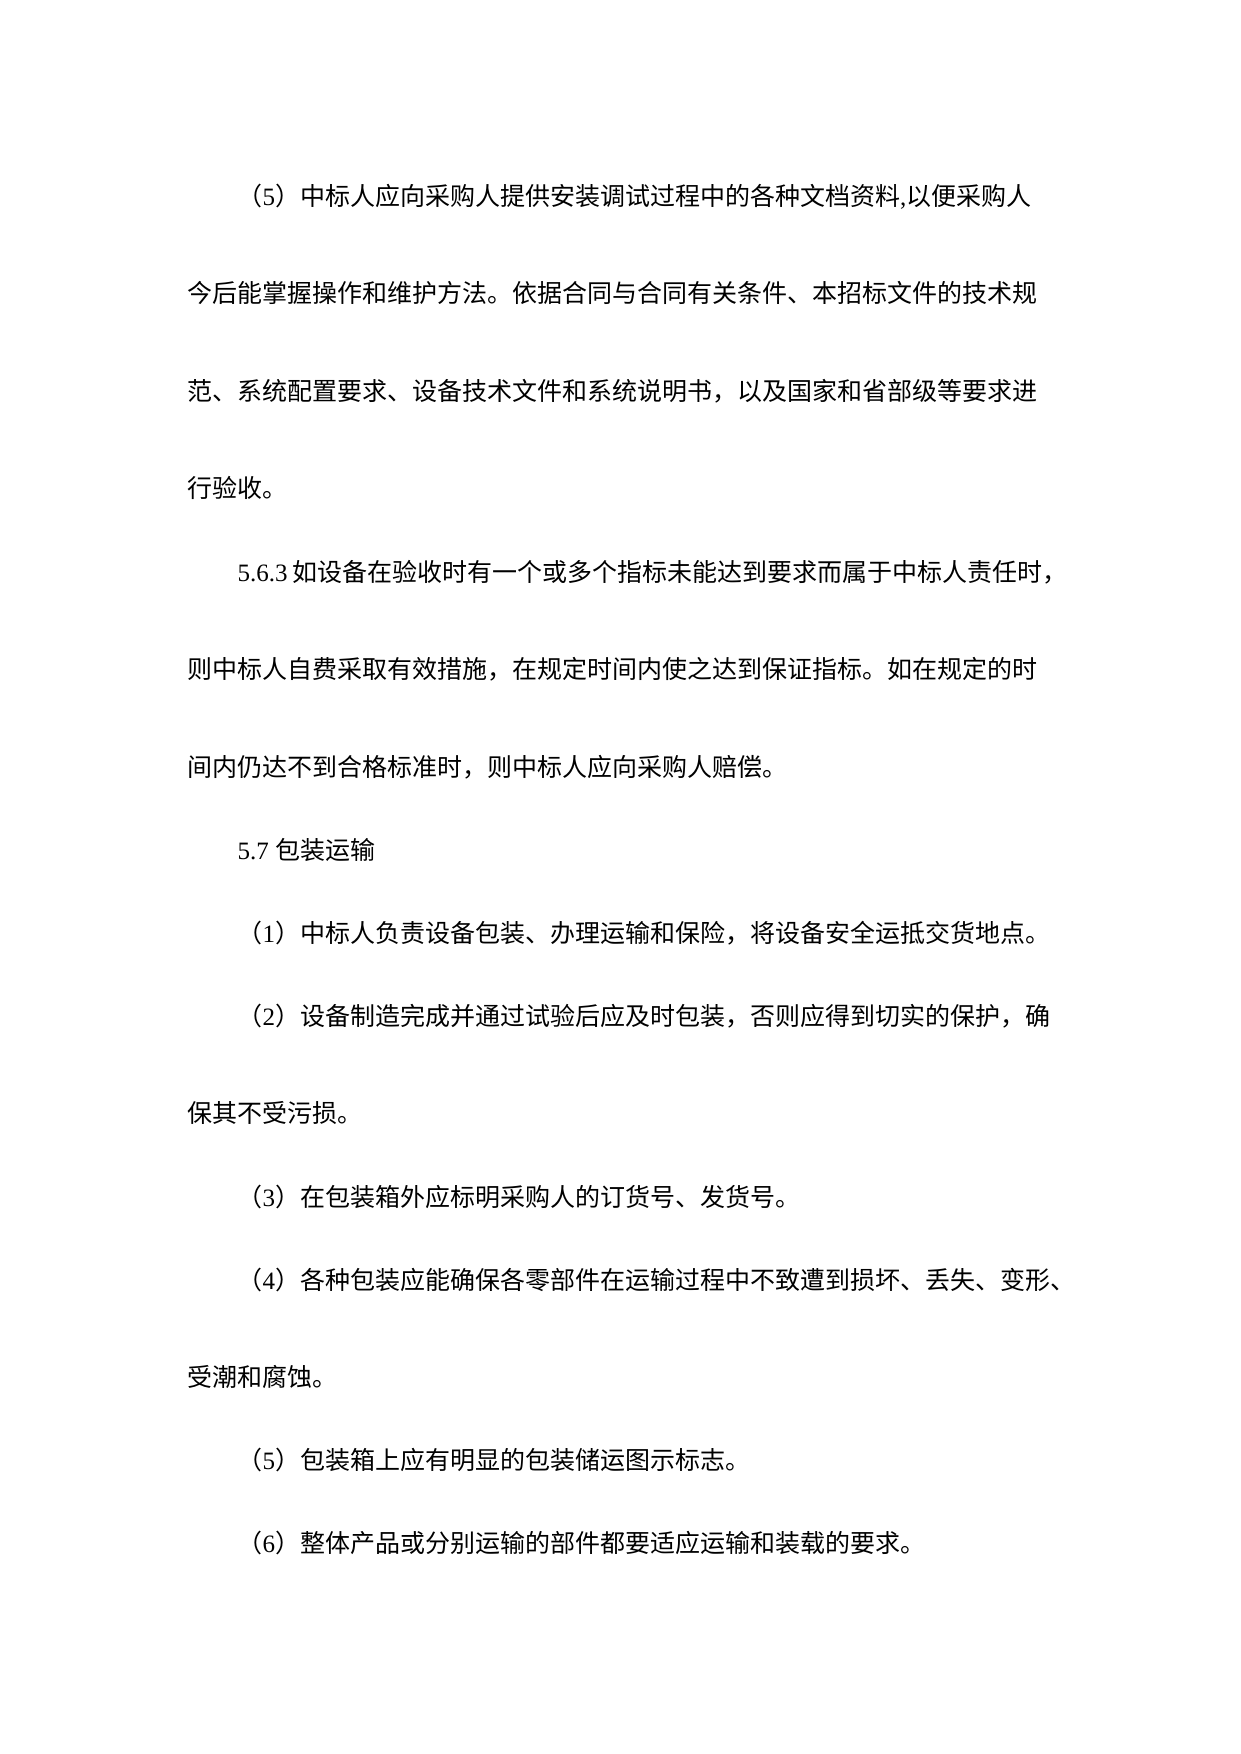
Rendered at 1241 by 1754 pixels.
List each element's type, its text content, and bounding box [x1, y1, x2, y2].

text （6）整体产品或分别运输的部件都要适应运输和装载的要求。 [187, 1509, 1053, 1574]
text （5）中标人应向采购人提供安装调试过程中的各种文档资料,以便采购人今后能掌握操作和维护方法。依据合同与合同有关条件、本招标文件的技术规范、系统配置要求、设备技术文件和系统说明书，以及国家和省部级等要求进行验收。 [187, 162, 1053, 519]
text 5.7 包装运输 [187, 816, 1053, 881]
text （1）中标人负责设备包装、办理运输和保险，将设备安全运抵交货地点。 [187, 899, 1053, 964]
text 5.6.3如设备在验收时有一个或多个指标未能达到要求而属于中标人责任时，则中标人自费采取有效措施，在规定时间内使之达到保证指标。如在规定的时间内仍达不到合格标准时，则中标人应向采购人赔偿。 [187, 538, 1053, 798]
text （5）包装箱上应有明显的包装储运图示标志。 [187, 1426, 1053, 1491]
text （3）在包装箱外应标明采购人的订货号、发货号。 [187, 1163, 1053, 1228]
text （2）设备制造完成并通过试验后应及时包装，否则应得到切实的保护，确保其不受污损。 [187, 982, 1053, 1144]
text （4）各种包装应能确保各零部件在运输过程中不致遭到损坏、丢失、变形、受潮和腐蚀。 [187, 1246, 1053, 1408]
